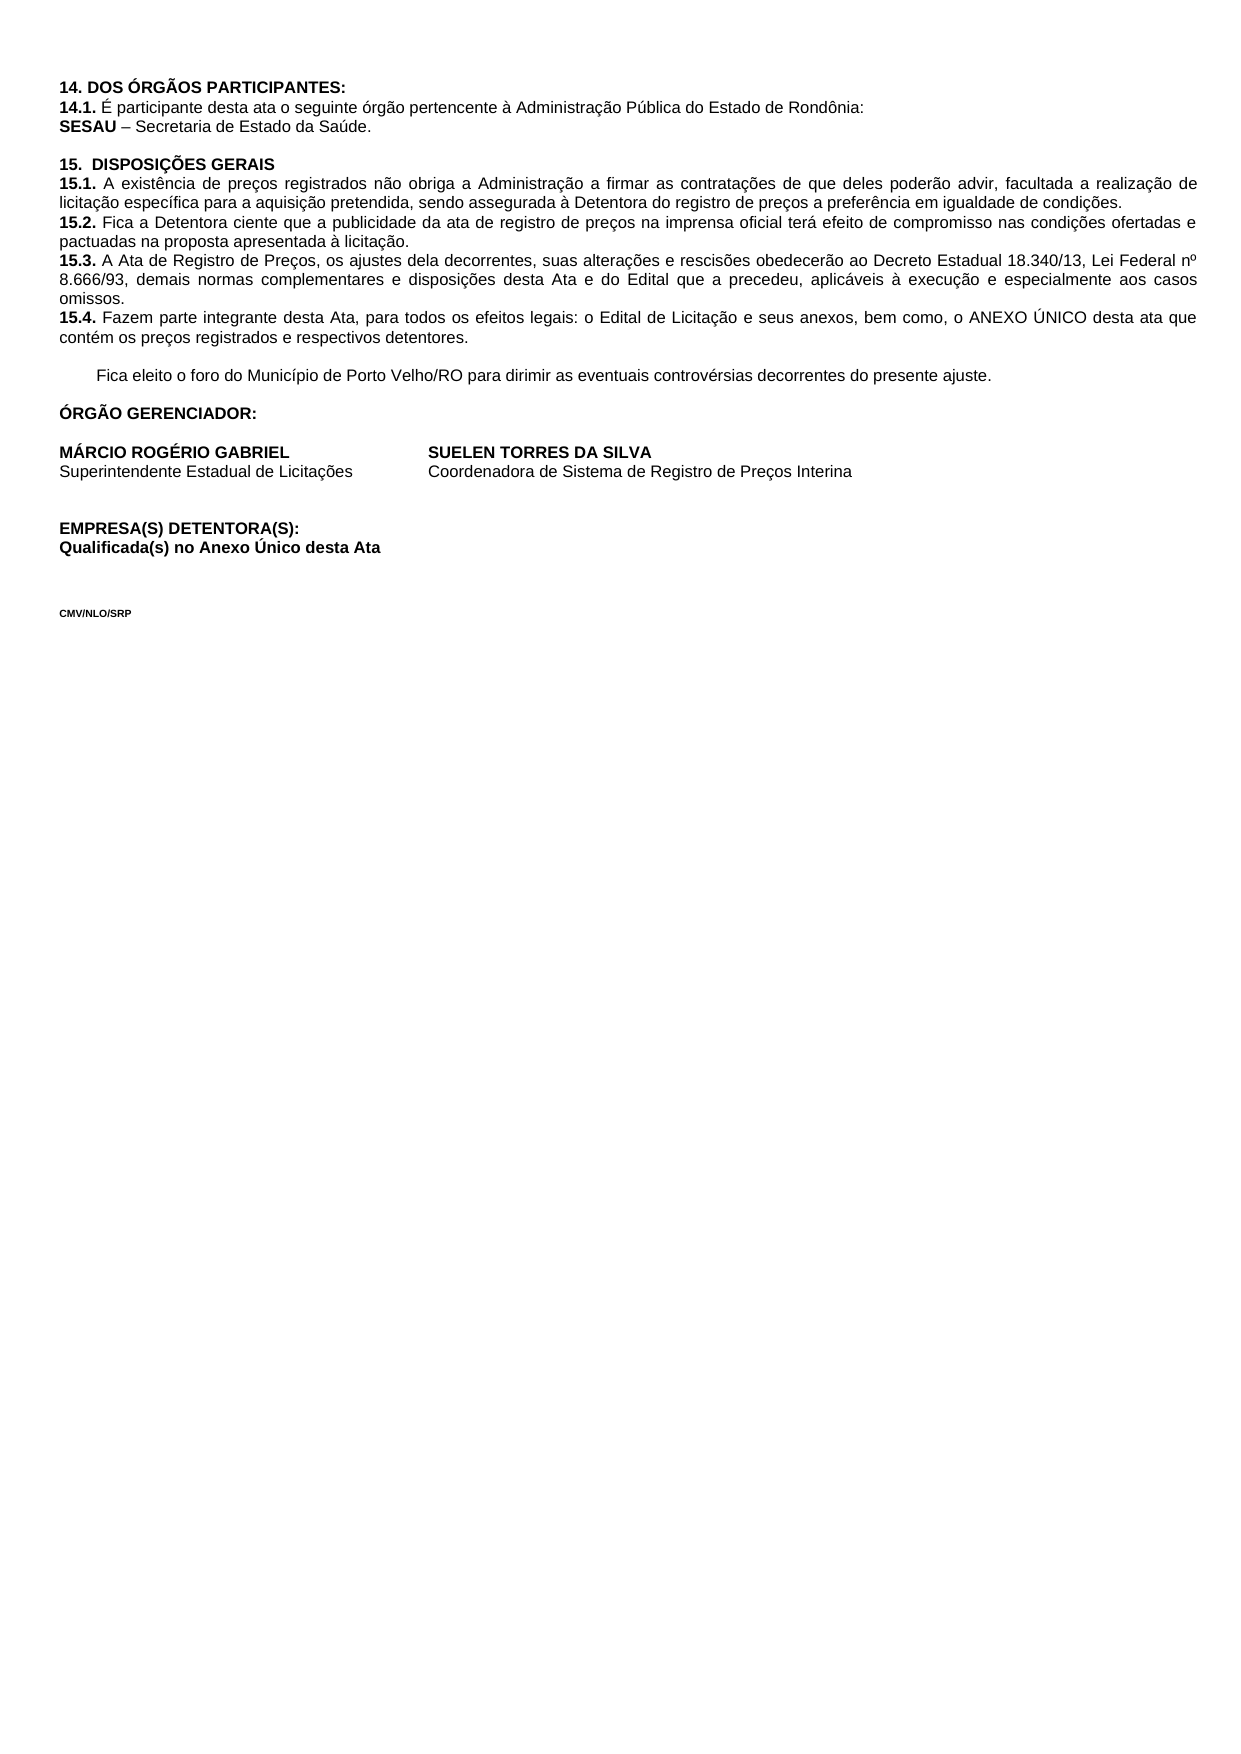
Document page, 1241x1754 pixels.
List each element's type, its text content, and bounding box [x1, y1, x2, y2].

text 15.3. A Ata de Registro de Preços, os ajustes dela decorrentes, suas alterações e rescisões obedecerão ao Decreto Estadual 18.340/13, Lei Federal nº 8.666/93, demais normas complementares e disposições desta Ata e do Edital que a precedeu, aplicáveis à execução e especialmente aos casos omissos. [59, 251, 1199, 308]
text Qualificada(s) no Anexo Único desta Ata [59, 538, 1194, 557]
text ÓRGÃO GERENCIADOR: [59, 404, 1194, 423]
text EMPRESA(S) DETENTORA(S): [59, 519, 1194, 538]
text Fica eleito o foro do Município de Porto Velho/RO para dirimir as eventuais controvérsias decorrentes do presente ajuste. [59, 366, 1199, 385]
text 15.2. Fica a Detentora ciente que a publicidade da ata de registro de preços na imprensa oficial terá efeito de compromisso nas condições ofertadas e pactuadas na proposta apresentada à licitação. [59, 212, 1199, 251]
text SESAU – Secretaria de Estado da Saúde. [59, 117, 1199, 136]
text 14.1. É participante desta ata o seguinte órgão pertencente à Administração Pública do Estado de Rondônia: [59, 97, 1194, 117]
text 15. DISPOSIÇÕES GERAIS [59, 155, 1199, 174]
text Superintendente Estadual de Licitações Coordenadora de Sistema de Registro de Preços Interina [59, 462, 1194, 481]
text MÁRCIO ROGÉRIO GABRIEL SUELEN TORRES DA SILVA [59, 442, 1194, 462]
text 15.1. A existência de preços registrados não obriga a Administração a firmar as contratações de que deles poderão advir, facultada a realização de licitação específica para a aquisição pretendida, sendo assegurada à Detentora do registro de preços a preferência em igualdade de condições. [59, 174, 1199, 212]
text 15.4. Fazem parte integrante desta Ata, para todos os efeitos legais: o Edital de Licitação e seus anexos, bem como, o ANEXO ÚNICO desta ata que contém os preços registrados e respectivos detentores. [59, 308, 1199, 347]
text 14. DOS ÓRGÃOS PARTICIPANTES: [59, 78, 1194, 97]
